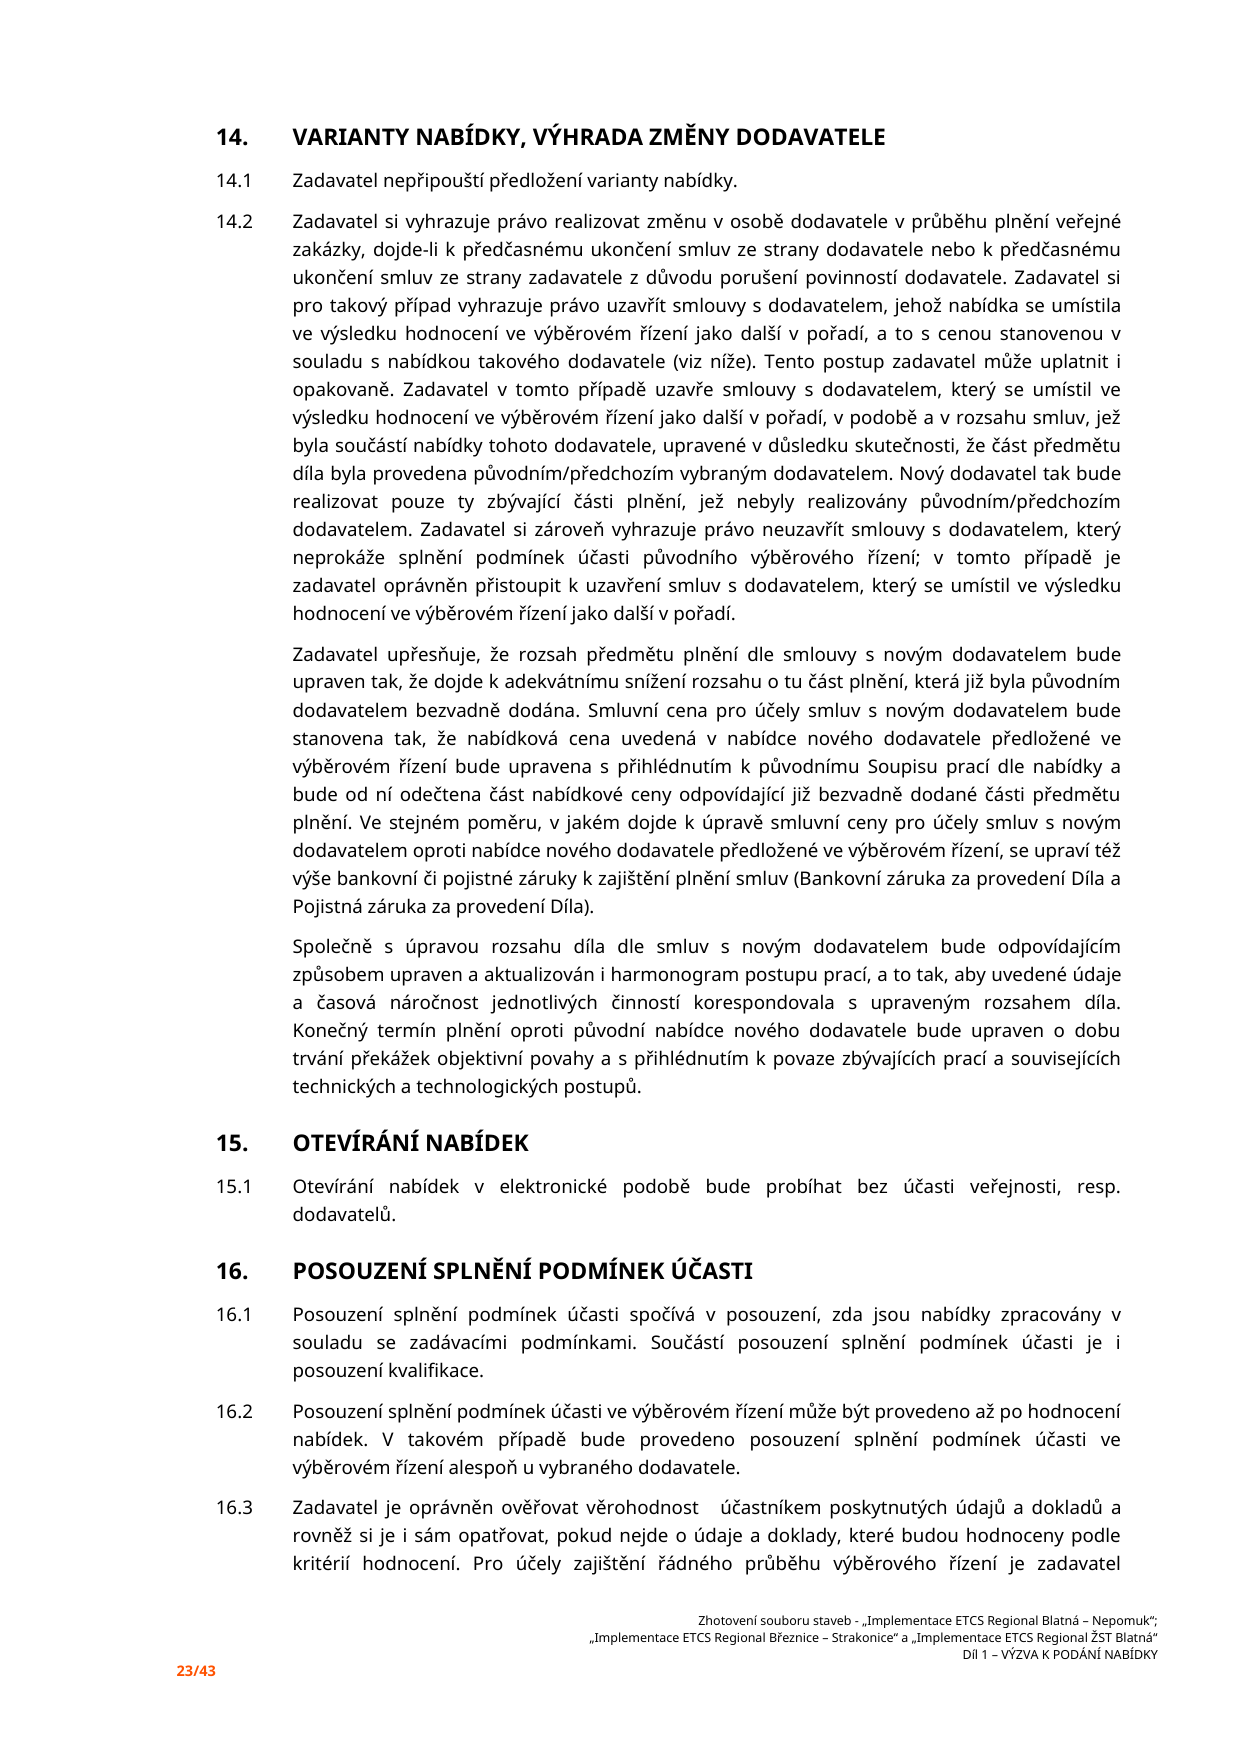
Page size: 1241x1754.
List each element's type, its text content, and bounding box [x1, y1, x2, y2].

text Otevírání nabídek v elektronické podobě bude probíhat bez účasti veřejnosti, resp. dodavatelů. [216, 1173, 1122, 1227]
text OTEVÍRÁNÍ NABÍDEK [216, 1127, 1122, 1158]
list Zadavatel upřesňuje, že rozsah předmětu plnění dle smlouvy s novým dodavatelem bude upraven tak, že dojde k adekvátnímu snížení rozsahu o tu část plnění, která již byla původním dodavatelem bezvadně dodána. Smluvní cena pro účely smluv s novým dodavatelem bude stanovena tak, že nabídková cena uvedená v nabídce nového dodavatele předložené ve výběrovém řízení bude upravena s přihlédnutím k původnímu Soupisu prací dle nabídky a bude od ní odečtena část nabídkové ceny odpovídající již bezvadně dodané části předmětu plnění. Ve stejném poměru, v jakém dojde k úpravě smluvní ceny pro účely smluv s novým dodavatelem oproti nabídce nového dodavatele předložené ve výběrovém řízení, se upraví též výše bankovní či pojistné záruky k zajištění plnění smluv (Bankovní záruka za provedení Díla a Pojistná záruka za provedení Díla). [292, 641, 1122, 918]
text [216, 1494, 1122, 1576]
text Zadavatel si vyhrazuje právo realizovat změnu v osobě dodavatele v průběhu plnění veřejné zakázky, dojde-li k předčasnému ukončení smluv ze strany dodavatele nebo k předčasnému ukončení smluv ze strany zadavatele z důvodu porušení povinností dodavatele. Zadavatel si pro takový případ vyhrazuje právo uzavřít smlouvy s dodavatelem, jehož nabídka se umístila ve výsledku hodnocení ve výběrovém řízení jako další v pořadí, a to s cenou stanovenou v souladu s nabídkou takového dodavatele (viz níže). Tento postup zadavatel může uplatnit i opakovaně. Zadavatel v tomto případě uzavře smlouvy s dodavatelem, který se umístil ve výsledku hodnocení ve výběrovém řízení jako další v pořadí, v podobě a v rozsahu smluv, jež byla součástí nabídky tohoto dodavatele, upravené v důsledku skutečnosti, že část předmětu díla byla provedena původním/předchozím vybraným dodavatelem. Nový dodavatel tak bude realizovat pouze ty zbývající části plnění, jež nebyly realizovány původním/předchozím dodavatelem. Zadavatel si zároveň vyhrazuje právo neuzavřít smlouvy s dodavatelem, který neprokáže splnění podmínek účasti původního výběrového řízení; v tomto případě je zadavatel oprávněn přistoupit k uzavření smluv s dodavatelem, který se umístil ve výsledku hodnocení ve výběrovém řízení jako další v pořadí. [216, 208, 1122, 626]
text Zadavatel nepřipouští předložení varianty nabídky. [216, 167, 1122, 193]
text Posouzení splnění podmínek účasti ve výběrovém řízení může být provedeno až po hodnocení nabídek. V takovém případě bude provedeno posouzení splnění podmínek účasti ve výběrovém řízení alespoň u vybraného dodavatele. [216, 1398, 1122, 1479]
list Společně s úpravou rozsahu díla dle smluv s novým dodavatelem bude odpovídajícím způsobem upraven a aktualizován i harmonogram postupu prací, a to tak, aby uvedené údaje a časová náročnost jednotlivých činností korespondovala s upraveným rozsahem díla. Konečný termín plnění oproti původní nabídce nového dodavatele bude upraven o dobu trvání překážek objektivní povahy a s přihlédnutím k povaze zbývajících prací a souvisejících technických a technologických postupů. [292, 933, 1122, 1099]
text VARIANTY NABÍDKY, VÝHRADA ZMĚNY DODAVATELE [216, 121, 1122, 152]
text POSOUZENÍ SPLNĚNÍ PODMÍNEK ÚČASTI [216, 1254, 1122, 1286]
text Posouzení splnění podmínek účasti spočívá v posouzení, zda jsou nabídky zpracovány v souladu se zadávacími podmínkami. Součástí posouzení splnění podmínek účasti je i posouzení kvalifikace. [216, 1301, 1122, 1383]
